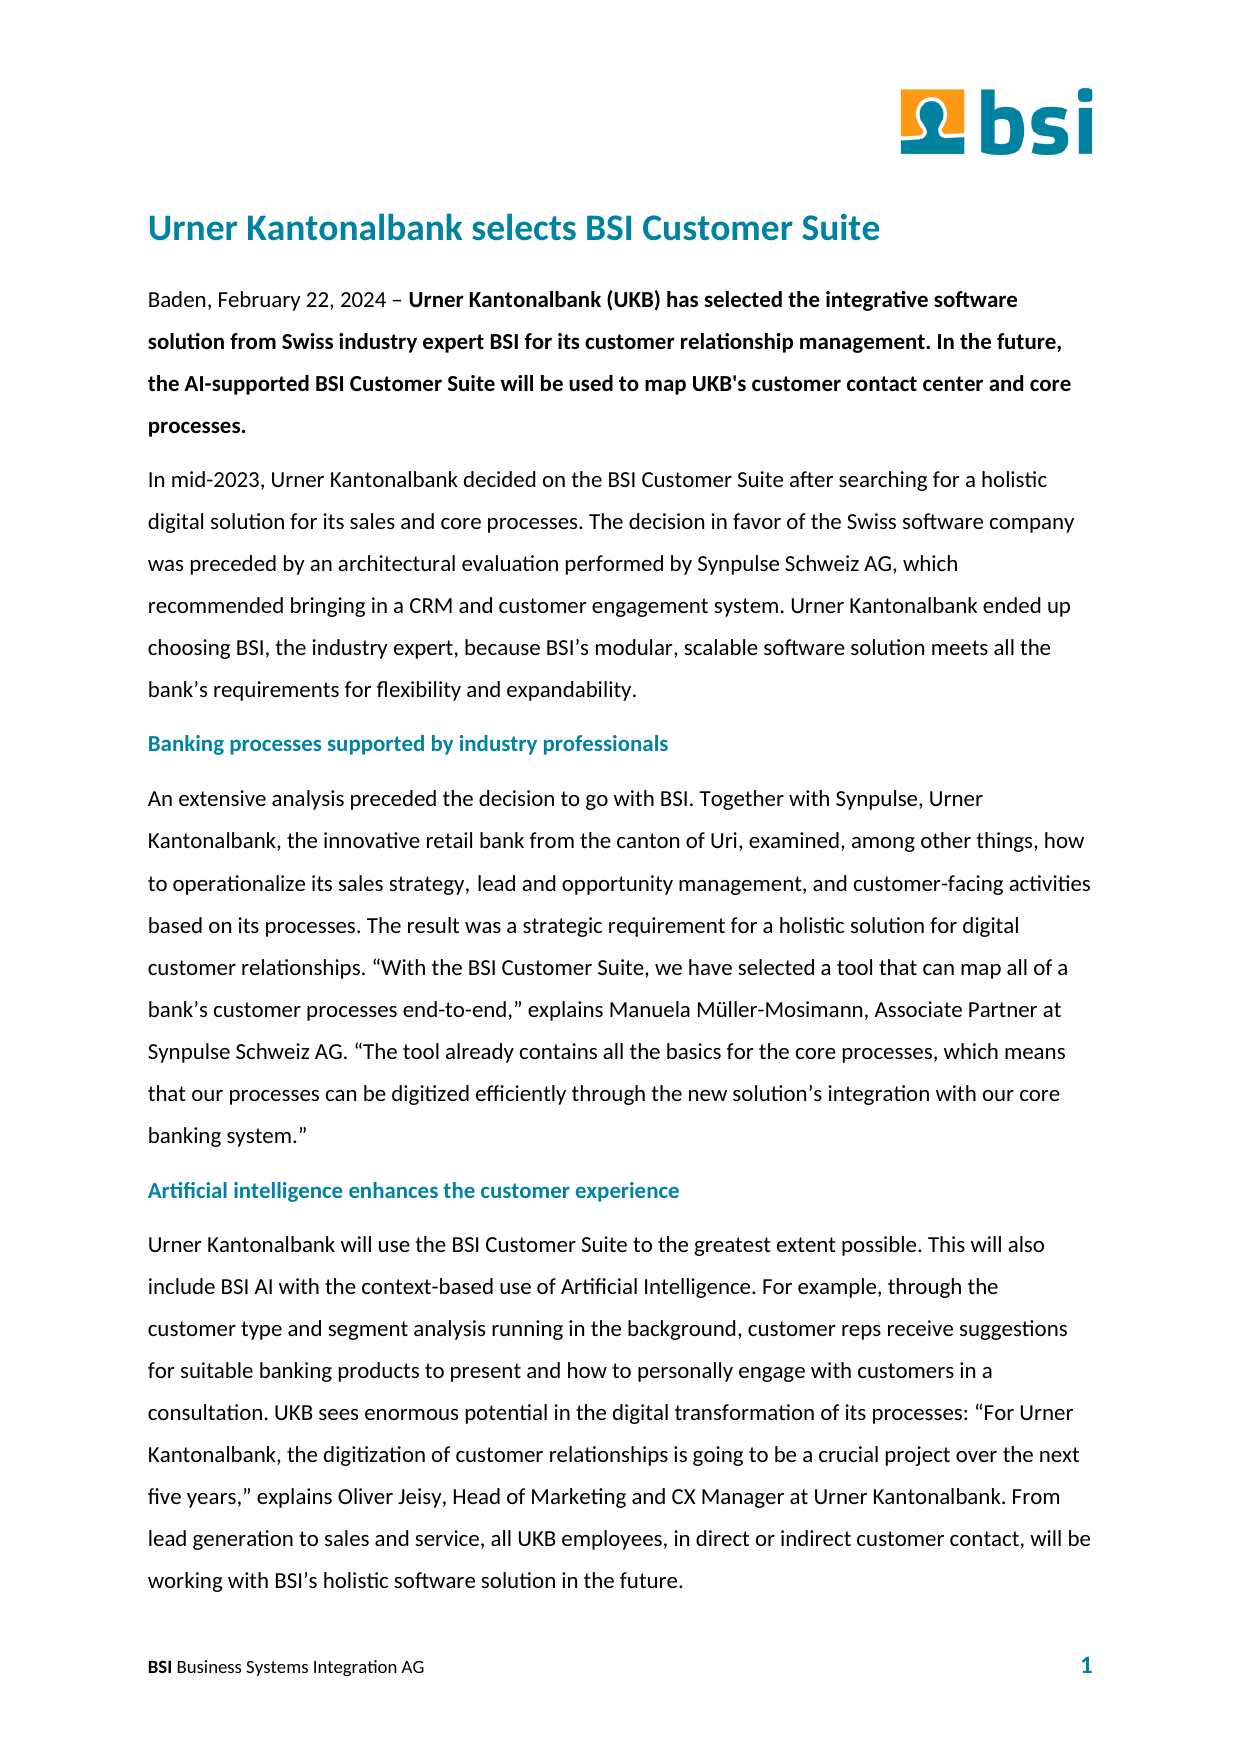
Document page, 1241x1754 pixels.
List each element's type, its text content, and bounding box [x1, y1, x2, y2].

text Artificial intelligence enhances the customer experience [148, 1176, 1092, 1204]
text An extensive analysis preceded the decision to go with BSI. Together with Synpulse, Urner Kantonalbank, the innovative retail bank from the canton of Uri, examined, among other things, how to operationalize its sales strategy, lead and opportunity management, and customer-facing activities based on its processes. The result was a strategic requirement for a holistic solution for digital customer relationships. “With the BSI Customer Suite, we have selected a tool that can map all of a bank’s customer processes end-to-end,” explains Manuela Müller-Mosimann, Associate Partner at Synpulse Schweiz AG. “The tool already contains all the basics for the core processes, which means that our processes can be digitized efficiently through the new solution’s integration with our core banking system.” [148, 784, 1092, 1149]
picture [995, 120, 1010, 144]
text Urner Kantonalbank will use the BSI Customer Suite to the greatest extent possible. This will also include BSI AI with the context-based use of Artificial Intelligence. For example, through the customer type and segment analysis running in the background, customer reps receive suggestions for suitable banking products to present and how to personally engage with customers in a consultation. UKB sees enormous potential in the digital transformation of its processes: “For Urner Kantonalbank, the digitization of customer relationships is going to be a crucial project over the next five years,” explains Oliver Jeisy, Head of Marketing and CX Manager at Urner Kantonalbank. From lead generation to sales and service, all UKB employees, in direct or indirect customer contact, will be working with BSI’s holistic software solution in the future. [148, 1230, 1092, 1594]
picture [900, 88, 1093, 155]
text In mid-2023, Urner Kantonalbank decided on the BSI Customer Suite after searching for a holistic digital solution for its sales and core processes. The decision in favor of the Swiss software company was preceded by an architectural evaluation performed by Synpulse Schweiz AG, which recommended bringing in a CRM and customer engagement system. Urner Kantonalbank ended up choosing BSI, the industry expert, because BSI’s modular, scalable software solution meets all the bank’s requirements for flexibility and expandability. [148, 465, 1092, 703]
text Urner Kantonalbank selects BSI Customer Suite [148, 203, 1092, 249]
text Baden, February 22, 2024 – Urner Kantonalbank (UKB) has selected the integrative software solution from Swiss industry expert BSI for its customer relationship management. In the future, the AI-supported BSI Customer Suite will be used to map UKB's customer contact center and core processes. [148, 285, 1092, 439]
text Banking processes supported by industry professionals [148, 729, 1092, 758]
